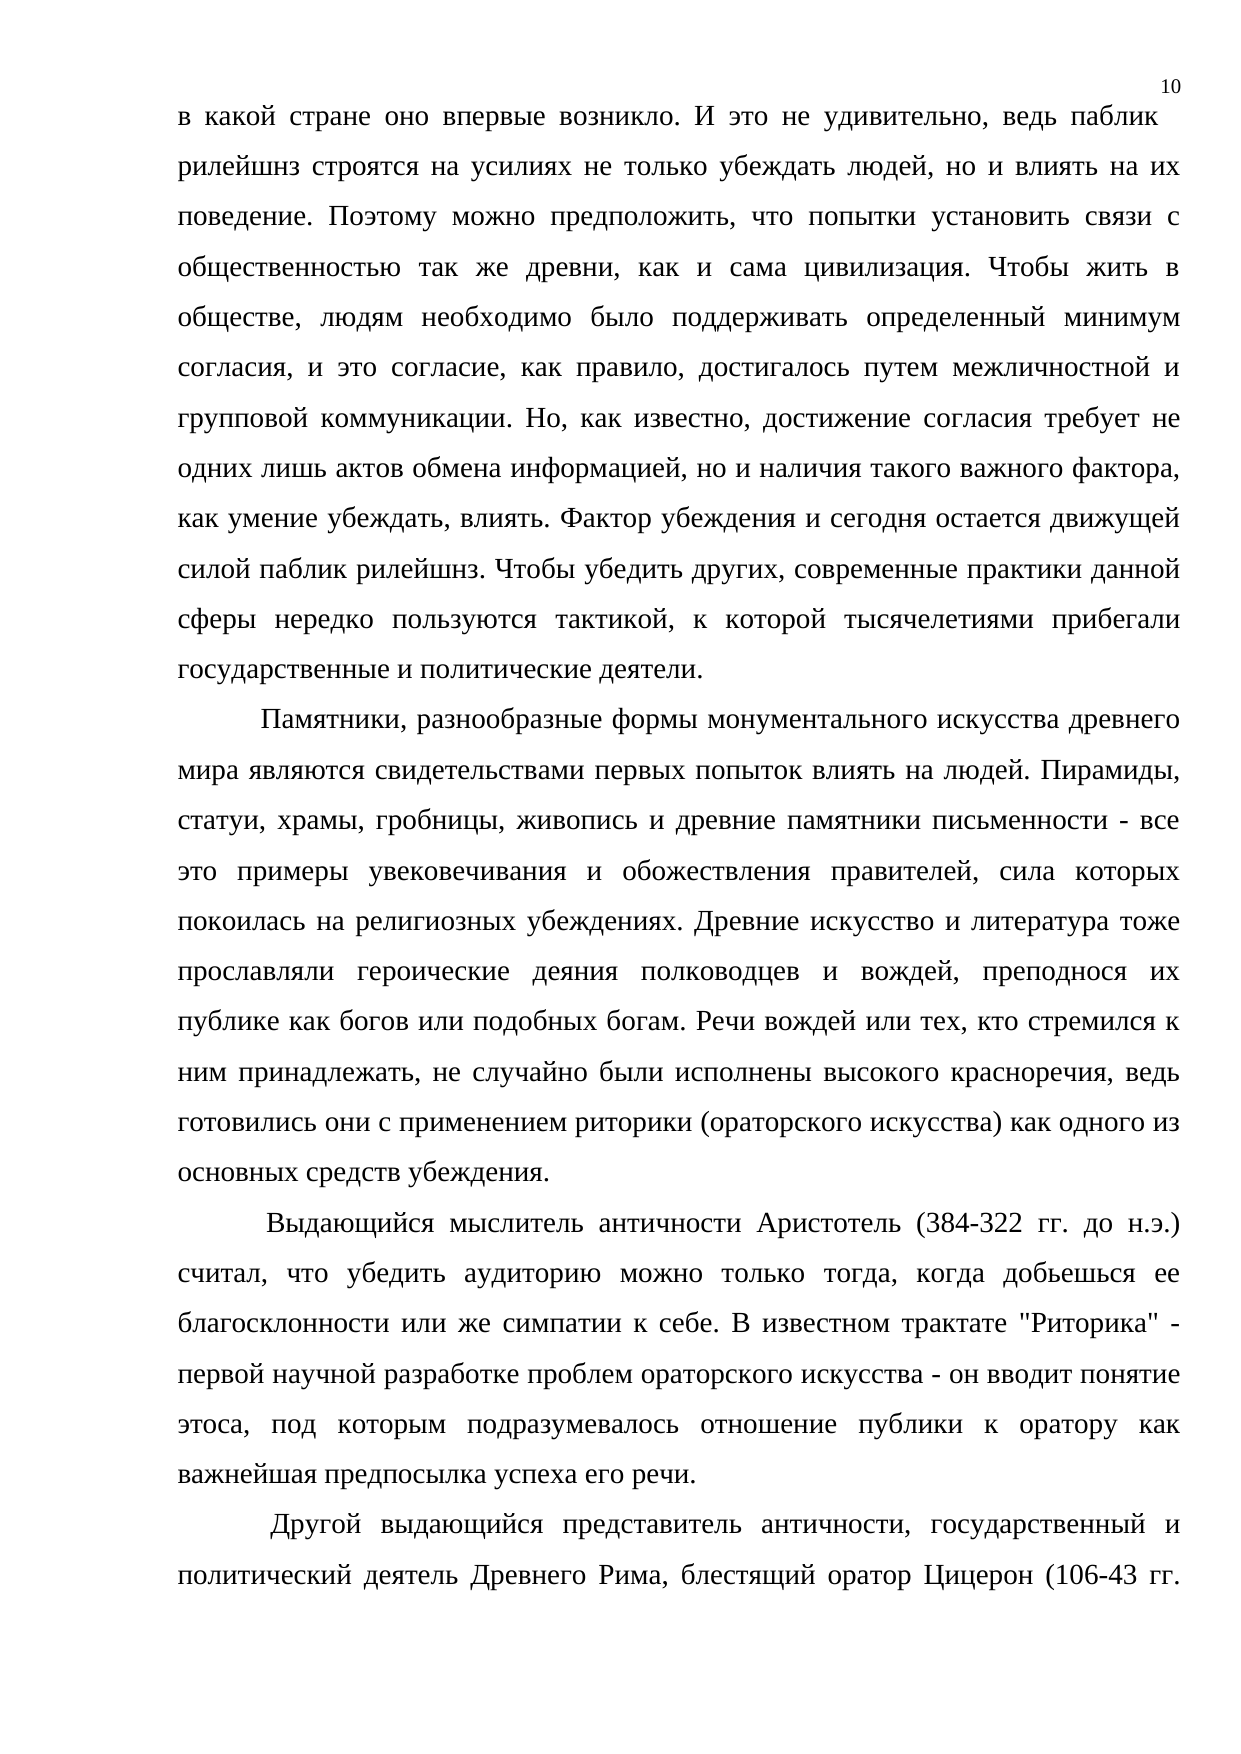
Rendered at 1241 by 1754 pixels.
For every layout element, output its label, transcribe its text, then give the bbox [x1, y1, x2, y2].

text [177, 98, 1181, 685]
text Памятники, разнообразные формы монументального искусства древнего мира являются свидетельствами первых попыток влиять на людей. Пирамиды, статуи, храмы, гробницы, живопись и древние памятники письменности - все это примеры увековечивания и обожествления правителей, сила которых покоилась на религиозных убеждениях. Древние искусство и литература тоже прославляли героические деяния полководцев и вождей, преподнося их публике как богов или подобных богам. Речи вождей или тех, кто стремился к ним принадлежать, не случайно были исполнены высокого красноречия, ведь готовились они с применением риторики (ораторского искусства) как одного из основных средств убеждения. [177, 702, 1181, 1188]
text Выдающийся мыслитель античности Аристотель (384-322 гг. до н.э.) считал, что убедить аудиторию можно только тогда, когда добьешься ее благосклонности или же симпатии к себе. В известном трактате "Риторика" - первой научной разработке проблем ораторского искусства - он вводит понятие этоса, под которым подразумевалось отношение публики к оратору как важнейшая предпосылка успеха его речи. [177, 1205, 1181, 1490]
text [177, 1507, 1181, 1591]
